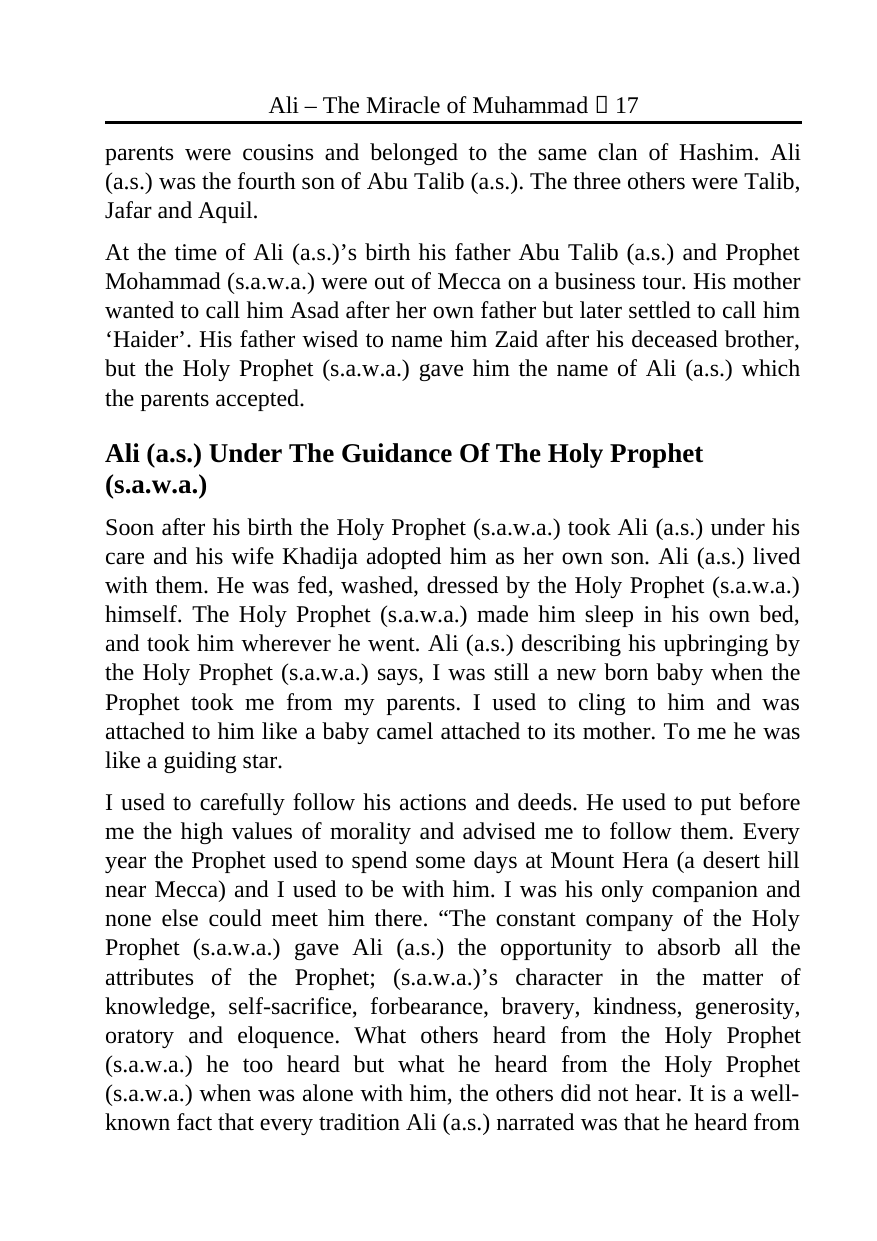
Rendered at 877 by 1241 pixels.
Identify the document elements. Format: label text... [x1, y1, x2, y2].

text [105, 787, 802, 1137]
text At the time of Ali (a.s.)’s birth his father Abu Talib (a.s.) and Prophet Mohammad (s.a.w.a.) were out of Mecca on a business tour. His mother wanted to call him Asad after her own father but later settled to call him ‘Haider’. His father wised to name him Zaid after his deceased brother, but the Holy Prophet (s.a.w.a.) gave him the name of Ali (a.s.) which the parents accepted. [105, 237, 802, 412]
text Soon after his birth the Holy Prophet (s.a.w.a.) took Ali (a.s.) under his care and his wife Khadija adopted him as her own son. Ali (a.s.) lived with them. He was fed, washed, dressed by the Holy Prophet (s.a.w.a.) himself. The Holy Prophet (s.a.w.a.) made him sleep in his own bed, and took him wherever he went. Ali (a.s.) describing his upbringing by the Holy Prophet (s.a.w.a.) says, I was still a new born baby when the Prophet took me from my parents. I used to cling to him and was attached to him like a baby camel attached to its mother. To me he was like a guiding star. [105, 512, 802, 774]
subtitle Ali (a.s.) Under The Guidance Of The Holy Prophet (s.a.w.a.) [105, 437, 802, 499]
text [105, 137, 802, 224]
